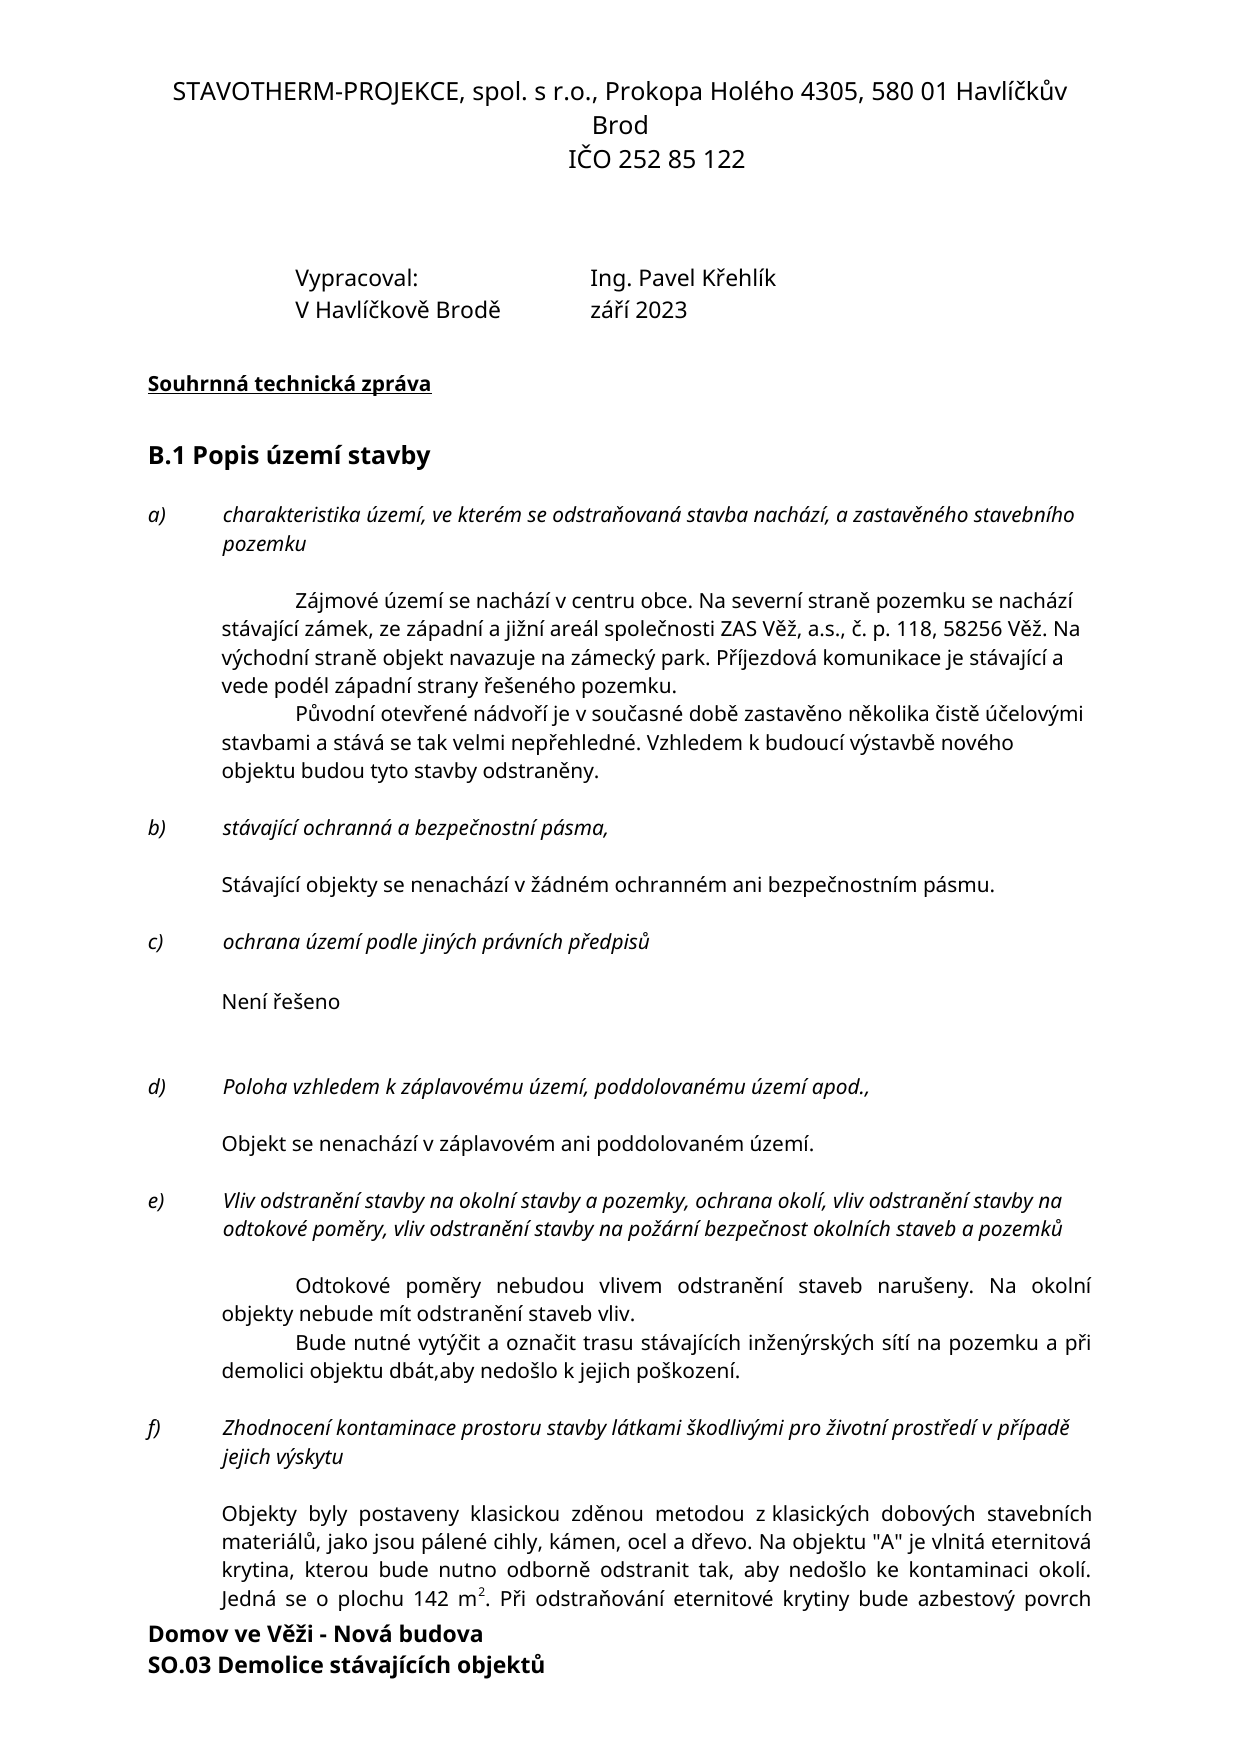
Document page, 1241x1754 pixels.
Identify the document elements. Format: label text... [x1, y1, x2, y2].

text Odtokové poměry nebudou vlivem odstranění staveb narušeny. Na okolní objekty nebude mít odstranění staveb vliv. [221, 1271, 1093, 1328]
list ochrana území podle jiných právních předpisů [148, 927, 1093, 956]
list stávající ochranná a bezpečnostní pásma, [148, 813, 1093, 842]
text Objekt se nenachází v záplavovém ani poddolovaném území. [221, 1129, 1093, 1157]
list charakteristika území, ve kterém se odstraňovaná stavba nachází, a zastavěného stavebního pozemku [148, 501, 1093, 557]
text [221, 1499, 1093, 1612]
text Bude nutné vytýčit a označit trasu stávajících inženýrských sítí na pozemku a při demolici objektu dbát,aby nedošlo k jejich poškození. [221, 1328, 1093, 1385]
subtitle Souhrnná technická zpráva [148, 369, 1093, 397]
list Vliv odstranění stavby na okolní stavby a pozemky, ochrana okolí, vliv odstranění stavby na odtokové poměry, vliv odstranění stavby na požární bezpečnost okolních staveb a pozemků [148, 1186, 1093, 1243]
text V Havlíčkově Brodě září 2023 [207, 294, 1093, 325]
text Zájmové území se nachází v centru obce. Na severní straně pozemku se nachází stávající zámek, ze západní a jižní areál společnosti ZAS Věž, a.s., č. p. 118, 58256 Věž. Na východní straně objekt navazuje na zámecký park. Příjezdová komunikace je stávající a vede podél západní strany řešeného pozemku. [221, 586, 1093, 699]
subtitle B.1 Popis území stavby [148, 438, 1093, 472]
text Původní otevřené nádvoří je v současné době zastavěno několika čistě účelovými stavbami a stává se tak velmi nepřehledné. Vzhledem k budoucí výstavbě nového objektu budou tyto stavby odstraněny. [221, 699, 1093, 785]
list Zhodnocení kontaminace prostoru stavby látkami škodlivými pro životní prostředí v případě jejich výskytu [148, 1413, 1093, 1470]
text Vypracoval: Ing. Pavel Křehlík [221, 262, 1093, 294]
list Poloha vzhledem k záplavovému území, poddolovanému území apod., [148, 1072, 1093, 1101]
text Stávající objekty se nenachází v žádném ochranném ani bezpečnostním pásmu. [221, 870, 1093, 899]
text Není řešeno [221, 987, 1093, 1015]
